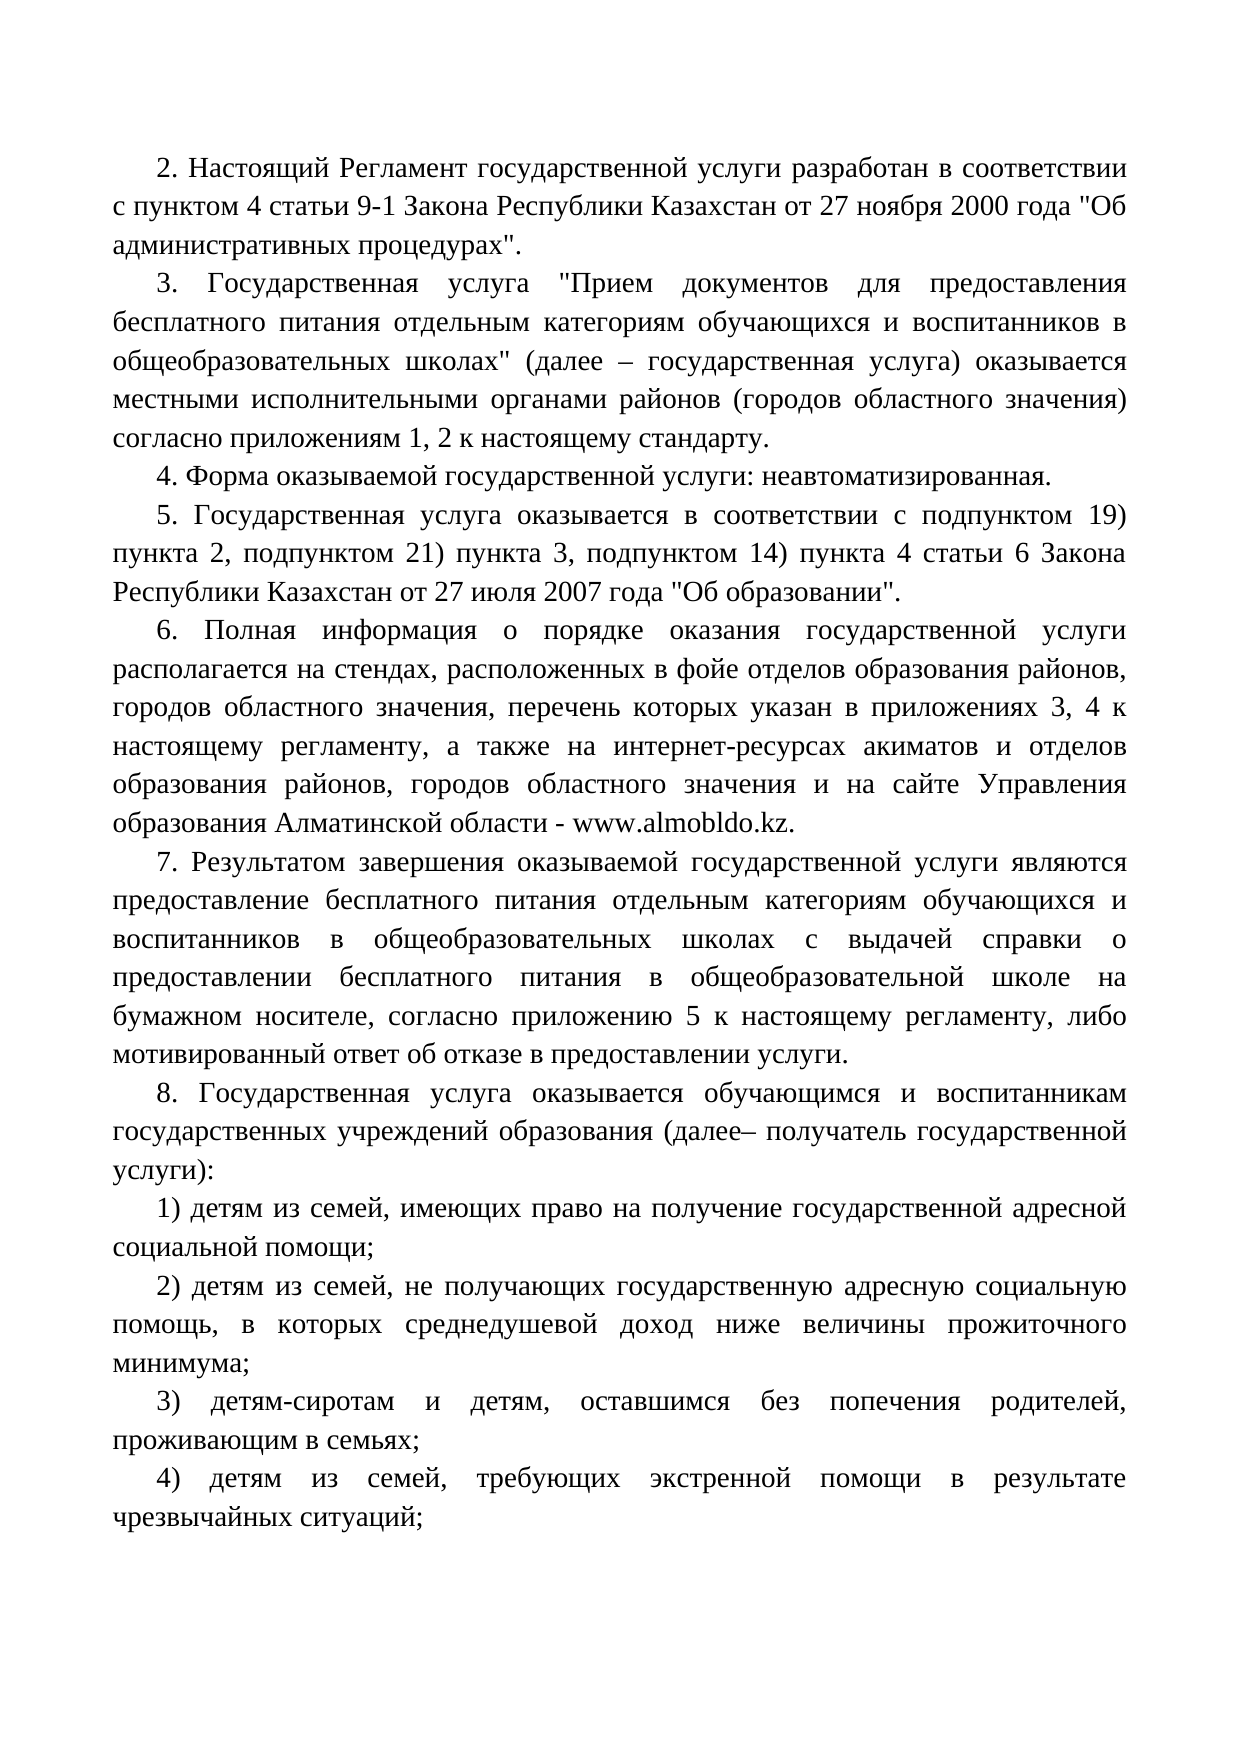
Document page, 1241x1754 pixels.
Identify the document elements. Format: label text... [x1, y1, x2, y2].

text 5. Государственная услуга оказывается в соответствии с подпунктом 19) пункта 2, подпунктом 21) пункта 3, подпунктом 14) пункта 4 статьи 6 Закона Республики Казахстан от 27 июля 2007 года "Об образовании". [112, 497, 1128, 607]
text 4) детям из семей, требующих экстренной помощи в результате чрезвычайных ситуаций; [112, 1460, 1128, 1532]
text 3. Государственная услуга "Прием документов для предоставления бесплатного питания отдельным категориям обучающихся и воспитанников в общеобразовательных школах" (далее – государственная услуга) оказывается местными исполнительными органами районов (городов областного значения) согласно приложениям 1, 2 к настоящему стандарту. [112, 266, 1128, 453]
text 4. Форма оказываемой государственной услуги: неавтоматизированная. [112, 458, 1128, 492]
text 3) детям-сиротам и детям, оставшимся без попечения родителей, проживающим в семьях; [112, 1383, 1128, 1455]
text 6. Полная информация о порядке оказания государственной услуги располагается на стендах, расположенных в фойе отделов образования районов, городов областного значения, перечень которых указан в приложениях 3, 4 к настоящему регламенту, а также на интернет-ресурсах акиматов и отделов образования районов, городов областного значения и на сайте Управления образования Алматинской области - www.almobldo.kz. [112, 612, 1128, 839]
text 7. Результатом завершения оказываемой государственной услуги являются предоставление бесплатного питания отдельным категориям обучающихся и воспитанников в общеобразовательных школах с выдачей справки о предоставлении бесплатного питания в общеобразовательной школе на бумажном носителе, согласно приложению 5 к настоящему регламенту, либо мотивированный ответ об отказе в предоставлении услуги. [112, 844, 1128, 1070]
text 2. Настоящий Регламент государственной услуги разработан в соответствии с пунктом 4 статьи 9-1 Закона Республики Казахстан от 27 ноября 2000 года "Об административных процедурах". [112, 150, 1128, 261]
text 1) детям из семей, имеющих право на получение государственной адресной социальной помощи; [112, 1191, 1128, 1263]
text 2) детям из семей, не получающих государственную адресную социальную помощь, в которых среднедушевой доход ниже величины прожиточного минимума; [112, 1268, 1128, 1378]
text 8. Государственная услуга оказывается обучающимся и воспитанникам государственных учреждений образования (далее– получатель государственной услуги): [112, 1075, 1128, 1186]
